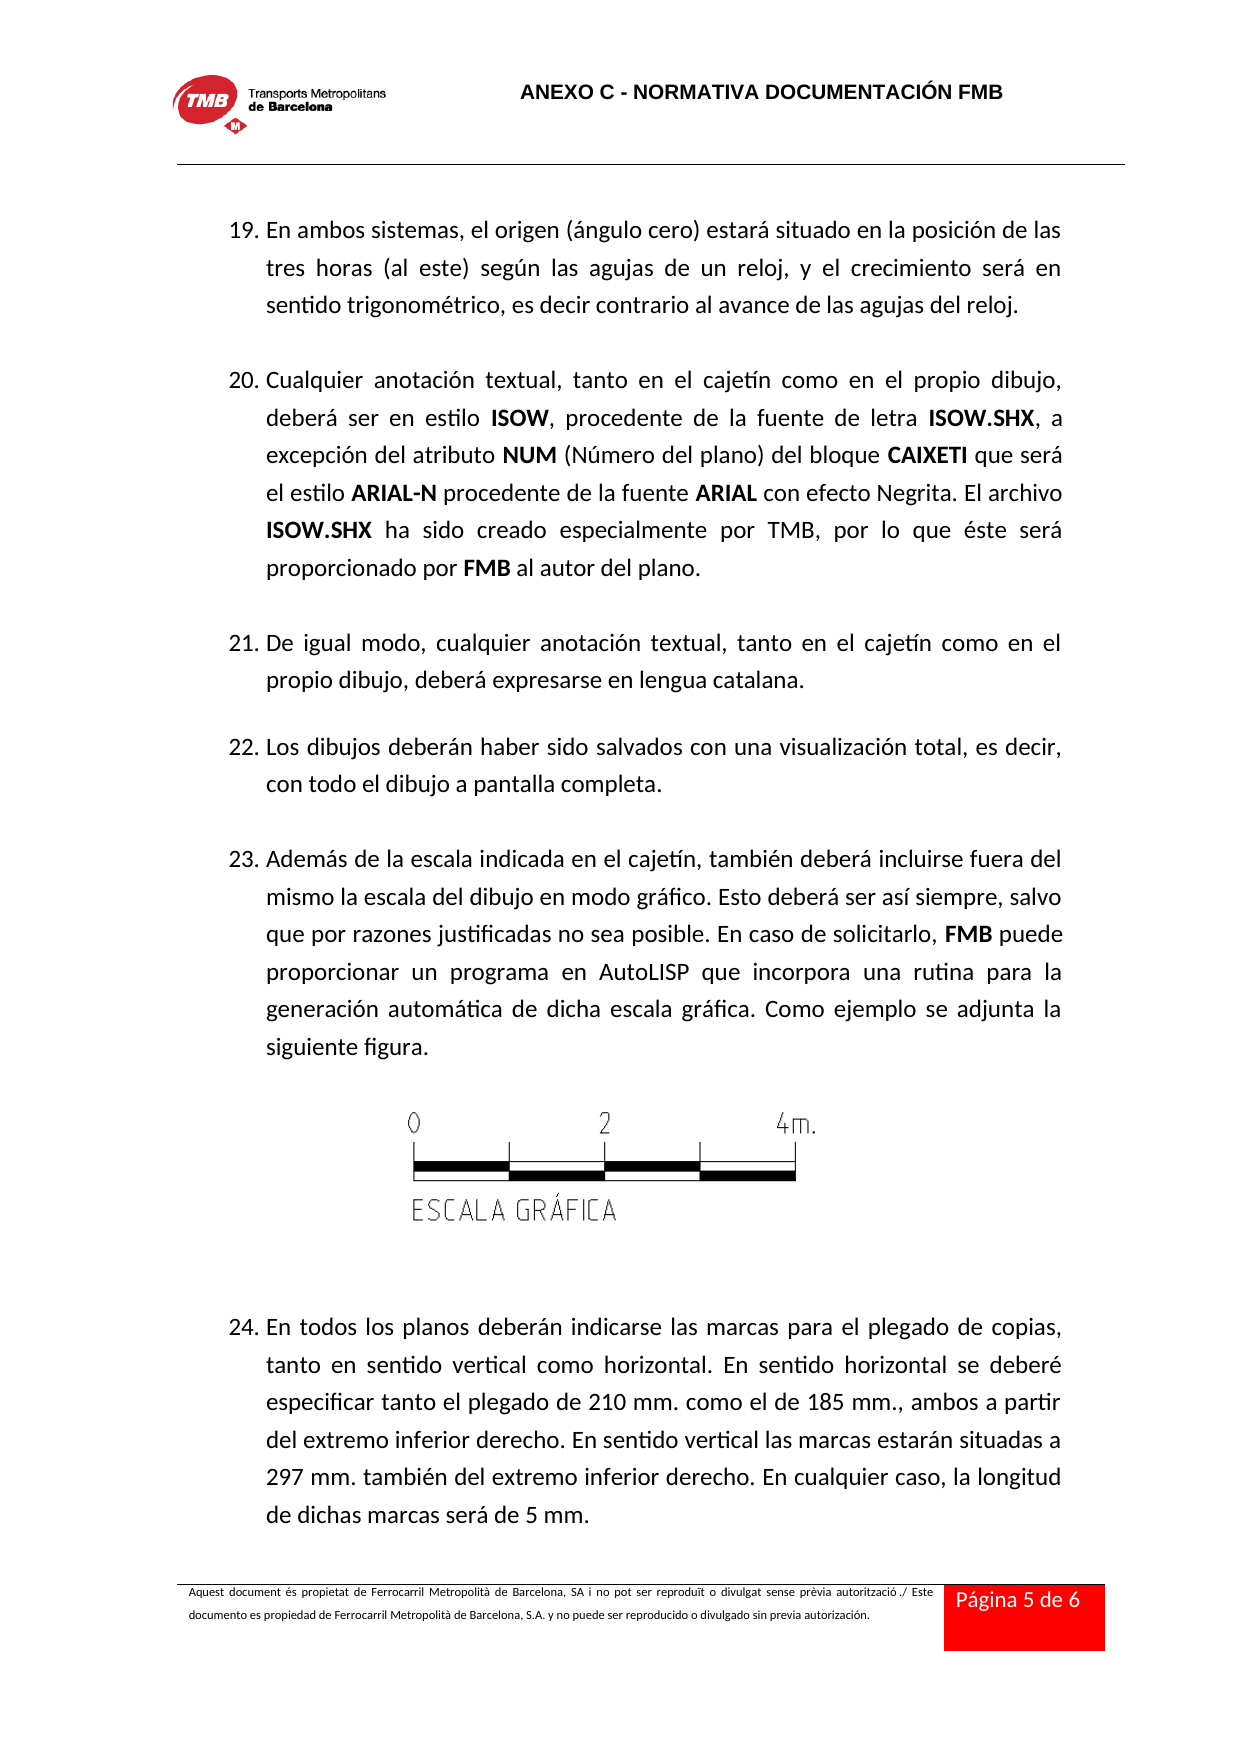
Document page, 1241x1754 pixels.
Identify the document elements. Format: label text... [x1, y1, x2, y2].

picture [172, 73, 387, 135]
list Además de la escala indicada en el cajetín, también deberá incluirse fuera del mismo la escala del dibujo en modo gráfico. Esto deberá ser así siempre, salvo que por razones justificadas no sea posible. En caso de solicitarlo, FMB puede proporcionar un programa en AutoLISP que incorpora una rutina para la generación automática de dicha escala gráfica. Como ejemplo se adjunta la siguiente figura. [228, 836, 1063, 1061]
list De igual modo, cualquier anotación textual, tanto en el cajetín como en el propio dibujo, deberá expresarse en lengua catalana. [228, 620, 1063, 695]
list Los dibujos deberán haber sido salvados con una visualización total, es decir, con todo el dibujo a pantalla completa. [228, 724, 1063, 799]
list En ambos sistemas, el origen (ángulo cero) estará situado en la posición de las tres horas (al este) según las agujas de un reloj, y el crecimiento será en sentido trigonométrico, es decir contrario al avance de las agujas del reloj. [228, 208, 1063, 320]
picture [405, 1108, 819, 1229]
list Cualquier anotación textual, tanto en el cajetín como en el propio dibujo, deberá ser en estilo ISOW, procedente de la fuente de letra ISOW.SHX, a excepción del atributo NUM (Número del plano) del bloque CAIXETI que será el estilo ARIAL-N procedente de la fuente ARIAL con efecto Negrita. El archivo ISOW.SHX ha sido creado especialmente por TMB, por lo que éste será proporcionado por FMB al autor del plano. [228, 358, 1063, 583]
list En todos los planos deberán indicarse las marcas para el plegado de copias, tanto en sentido vertical como horizontal. En sentido horizontal se deberé especificar tanto el plegado de 210 mm. como el de 185 mm., ambos a partir del extremo inferior derecho. En sentido vertical las marcas estarán situadas a 297 mm. también del extremo inferior derecho. En cualquier caso, la longitud de dichas marcas será de 5 mm. [228, 1304, 1063, 1529]
